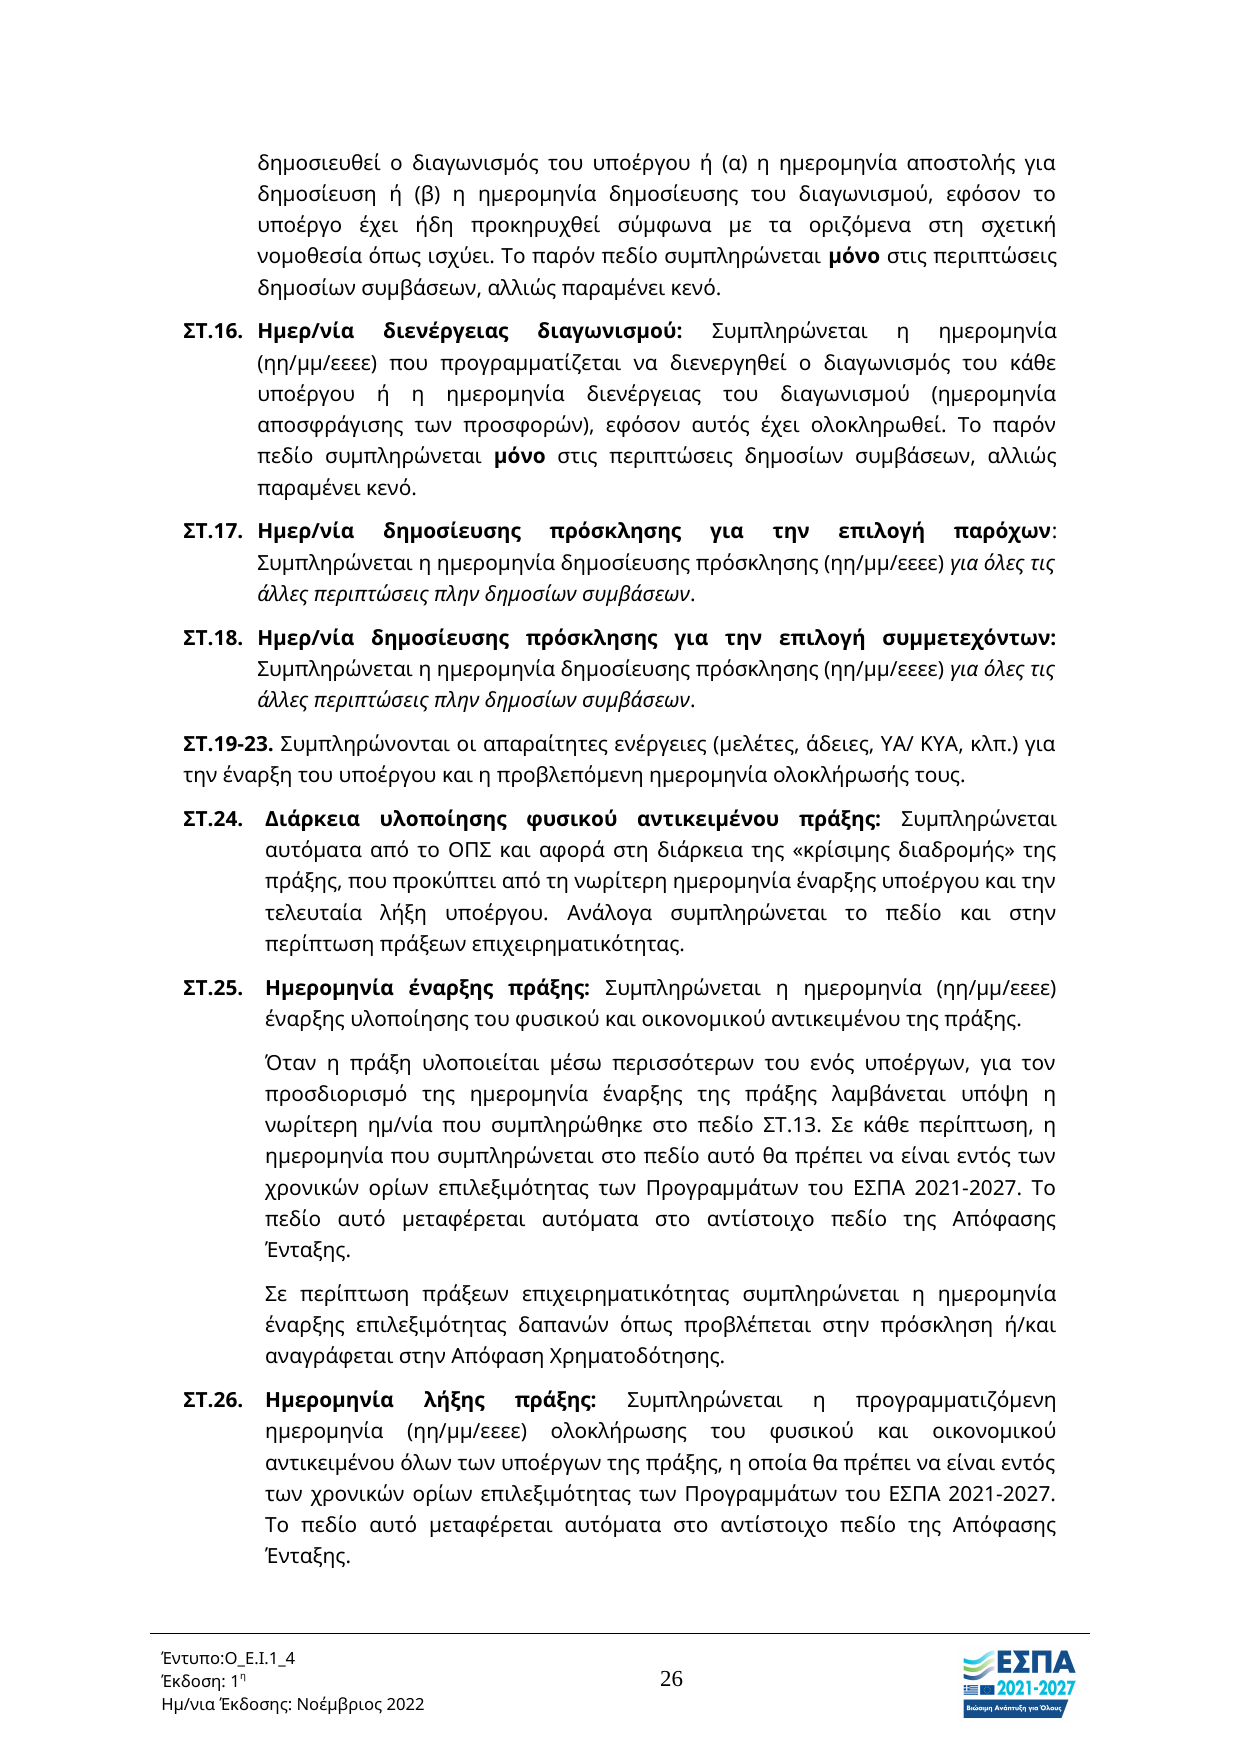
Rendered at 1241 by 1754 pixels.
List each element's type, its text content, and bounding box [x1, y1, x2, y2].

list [183, 148, 1057, 301]
list Ημερ/νία δημοσίευσης πρόσκλησης για την επιλογή παρόχων: Συμπληρώνεται η ημερομηνία δημοσίευσης πρόσκλησης (ηη/μμ/εεεε) για όλες τις άλλες περιπτώσεις πλην δημοσίων συμβάσεων. [183, 516, 1057, 607]
text ΣΤ.19-23. Συμπληρώνονται οι απαραίτητες ενέργειες (μελέτες, άδειες, ΥΑ/ ΚΥΑ, κλπ.) για την έναρξη του υποέργου και η προβλεπόμενη ημερομηνία ολοκλήρωσής τους. [183, 729, 1057, 789]
picture [957, 1646, 1080, 1722]
list Ημερομηνία λήξης πράξης: Συμπληρώνεται η προγραμματιζόμενη ημερομηνία (ηη/μμ/εεεε) ολοκλήρωσης του φυσικού και οικονομικού αντικειμένου όλων των υποέργων της πράξης, η οποία θα πρέπει να είναι εντός των χρονικών ορίων επιλεξιμότητας των Προγραμμάτων του ΕΣΠΑ 2021-2027. Το πεδίο αυτό μεταφέρεται αυτόματα στο αντίστοιχο πεδίο της Απόφασης Ένταξης. [183, 1385, 1057, 1570]
list Ημερ/νία διενέργειας διαγωνισμού: Συμπληρώνεται η ημερομηνία (ηη/μμ/εεεε) που προγραμματίζεται να διενεργηθεί ο διαγωνισμός του κάθε υποέργου ή η ημερομηνία διενέργειας του διαγωνισμού (ημερομηνία αποσφράγισης των προσφορών), εφόσον αυτός έχει ολοκληρωθεί. Το παρόν πεδίο συμπληρώνεται μόνο στις περιπτώσεις δημοσίων συμβάσεων, αλλιώς παραμένει κενό. [183, 316, 1057, 501]
list Διάρκεια υλοποίησης φυσικού αντικειμένου πράξης: Συμπληρώνεται αυτόματα από το ΟΠΣ και αφορά στη διάρκεια της «κρίσιμης διαδρομής» της πράξης, που προκύπτει από τη νωρίτερη ημερομηνία έναρξης υποέργου και την τελευταία λήξη υποέργου. Ανάλογα συμπληρώνεται το πεδίο και στην περίπτωση πράξεων επιχειρηματικότητας. [183, 804, 1057, 957]
list Ημερ/νία δημοσίευσης πρόσκλησης για την επιλογή συμμετεχόντων: Συμπληρώνεται η ημερομηνία δημοσίευσης πρόσκλησης (ηη/μμ/εεεε) για όλες τις άλλες περιπτώσεις πλην δημοσίων συμβάσεων. [183, 623, 1057, 714]
text Όταν η πράξη υλοποιείται μέσω περισσότερων του ενός υποέργων, για τον προσδιορισμό της ημερομηνία έναρξης της πράξης λαμβάνεται υπόψη η νωρίτερη ημ/νία που συμπληρώθηκε στο πεδίο ΣΤ.13. Σε κάθε περίπτωση, η ημερομηνία που συμπληρώνεται στο πεδίο αυτό θα πρέπει να είναι εντός των χρονικών ορίων επιλεξιμότητας των Προγραμμάτων του ΕΣΠΑ 2021-2027. Το πεδίο αυτό μεταφέρεται αυτόματα στο αντίστοιχο πεδίο της Απόφασης Ένταξης. [265, 1048, 1057, 1264]
list Ημερομηνία έναρξης πράξης: Συμπληρώνεται η ημερομηνία (ηη/μμ/εεεε) έναρξης υλοποίησης του φυσικού και οικονομικού αντικειμένου της πράξης. [183, 973, 1057, 1032]
text Σε περίπτωση πράξεων επιχειρηματικότητας συμπληρώνεται η ημερομηνία έναρξης επιλεξιμότητας δαπανών όπως προβλέπεται στην πρόσκληση ή/και αναγράφεται στην Απόφαση Χρηματοδότησης. [265, 1279, 1057, 1370]
